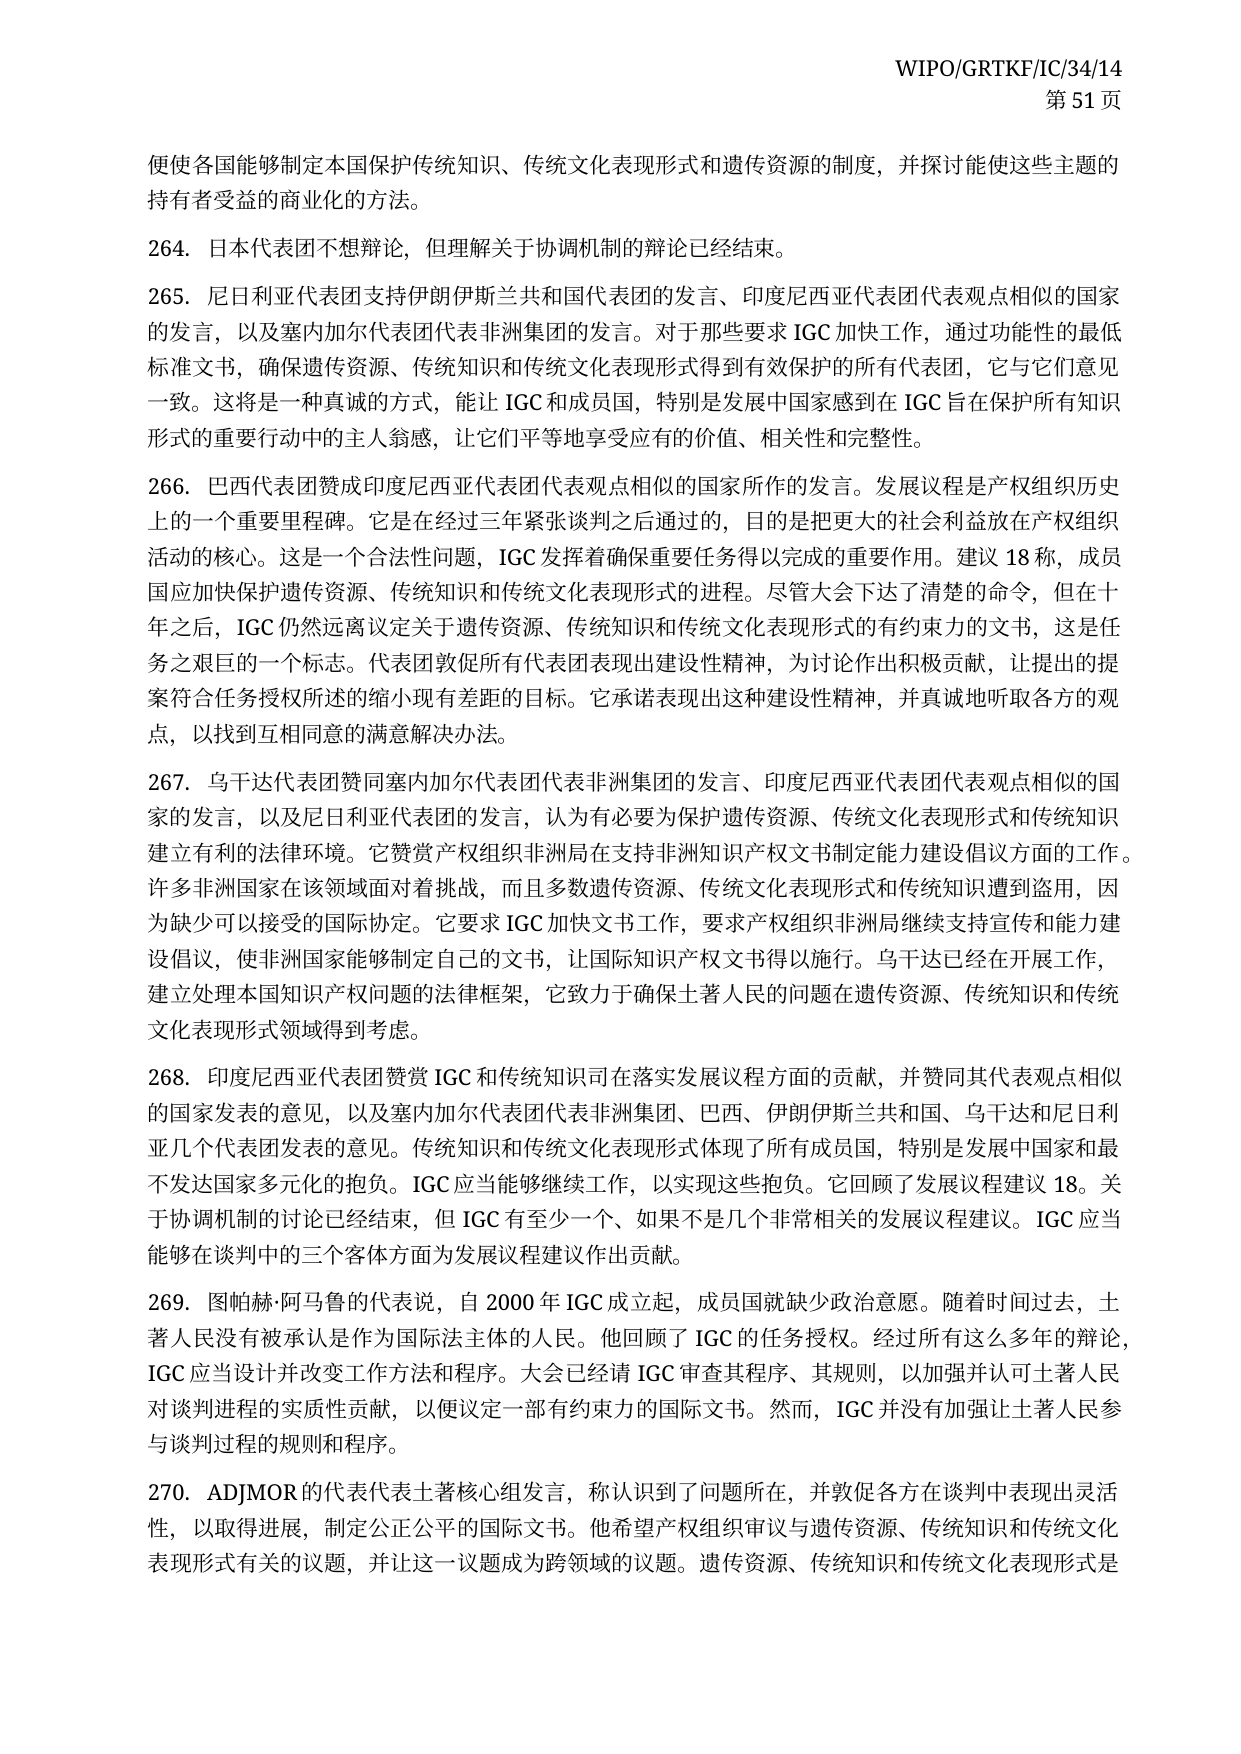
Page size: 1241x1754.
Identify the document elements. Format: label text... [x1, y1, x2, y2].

list 巴西代表团赞成印度尼西亚代表团代表观点相似的国家所作的发言。发展议程是产权组织历史上的一个重要里程碑。它是在经过三年紧张谈判之后通过的，目的是把更大的社会利益放在产权组织活动的核心。这是一个合法性问题，IGC发挥着确保重要任务得以完成的重要作用。建议18称，成员国应加快保护遗传资源、传统知识和传统文化表现形式的进程。尽管大会下达了清楚的命令，但在十年之后，IGC仍然远离议定关于遗传资源、传统知识和传统文化表现形式的有约束力的文书，这是任务之艰巨的一个标志。代表团敦促所有代表团表现出建设性精神，为讨论作出积极贡献，让提出的提案符合任务授权所述的缩小现有差距的目标。它承诺表现出这种建设性精神，并真诚地听取各方的观点，以找到互相同意的满意解决办法。 [148, 465, 1122, 748]
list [148, 1471, 1122, 1578]
list 日本代表团不想辩论，但理解关于协调机制的辩论已经结束。 [148, 228, 1122, 263]
list 尼日利亚代表团支持伊朗伊斯兰共和国代表团的发言、印度尼西亚代表团代表观点相似的国家的发言，以及塞内加尔代表团代表非洲集团的发言。对于那些要求IGC加快工作，通过功能性的最低标准文书，确保遗传资源、传统知识和传统文化表现形式得到有效保护的所有代表团，它与它们意见一致。这将是一种真诚的方式，能让IGC和成员国，特别是发展中国家感到在IGC旨在保护所有知识形式的重要行动中的主人翁感，让它们平等地享受应有的价值、相关性和完整性。 [148, 276, 1122, 453]
list 印度尼西亚代表团赞赏IGC和传统知识司在落实发展议程方面的贡献，并赞同其代表观点相似的国家发表的意见，以及塞内加尔代表团代表非洲集团、巴西、伊朗伊斯兰共和国、乌干达和尼日利亚几个代表团发表的意见。传统知识和传统文化表现形式体现了所有成员国，特别是发展中国家和最不发达国家多元化的抱负。IGC应当能够继续工作，以实现这些抱负。它回顾了发展议程建议18。关于协调机制的讨论已经结束，但IGC有至少一个、如果不是几个非常相关的发展议程建议。IGC应当能够在谈判中的三个客体方面为发展议程建议作出贡献。 [148, 1057, 1122, 1269]
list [148, 144, 1122, 215]
list 乌干达代表团赞同塞内加尔代表团代表非洲集团的发言、印度尼西亚代表团代表观点相似的国家的发言，以及尼日利亚代表团的发言，认为有必要为保护遗传资源、传统文化表现形式和传统知识建立有利的法律环境。它赞赏产权组织非洲局在支持非洲知识产权文书制定能力建设倡议方面的工作。许多非洲国家在该领域面对着挑战，而且多数遗传资源、传统文化表现形式和传统知识遭到盗用，因为缺少可以接受的国际协定。它要求IGC加快文书工作，要求产权组织非洲局继续支持宣传和能力建设倡议，使非洲国家能够制定自己的文书，让国际知识产权文书得以施行。乌干达已经在开展工作，建立处理本国知识产权问题的法律框架，它致力于确保土著人民的问题在遗传资源、传统知识和传统文化表现形式领域得到考虑。 [148, 761, 1122, 1044]
list 图帕赫·阿马鲁的代表说，自2000年IGC成立起，成员国就缺少政治意愿。随着时间过去，土著人民没有被承认是作为国际法主体的人民。他回顾了IGC的任务授权。经过所有这么多年的辩论，IGC应当设计并改变工作方法和程序。大会已经请IGC审查其程序、其规则，以加强并认可土著人民对谈判进程的实质性贡献，以便议定一部有约束力的国际文书。然而，IGC并没有加强让土著人民参与谈判过程的规则和程序。 [148, 1282, 1122, 1459]
